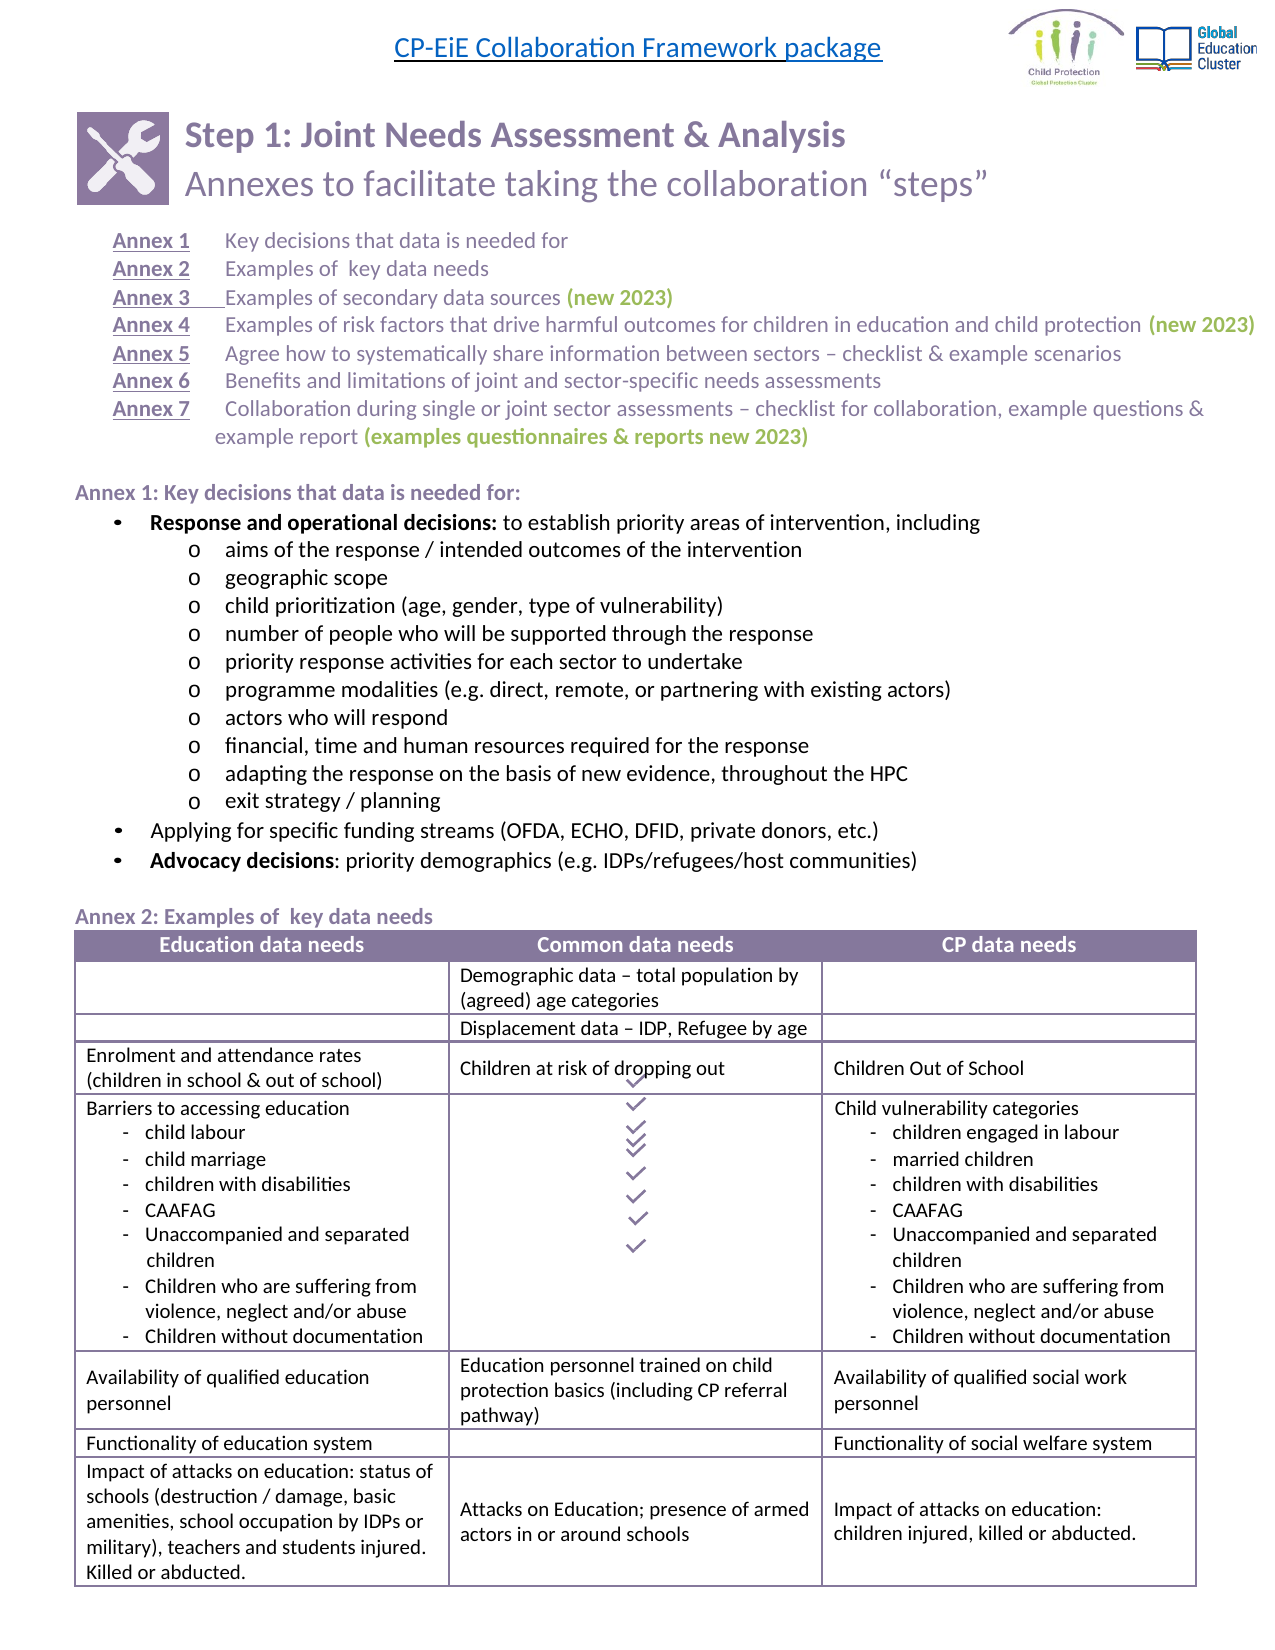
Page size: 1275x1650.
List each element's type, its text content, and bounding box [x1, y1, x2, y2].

picture [1136, 26, 1257, 71]
table_header Common data needs [450, 932, 821, 960]
text Step 1: Joint Needs Assessment & Analysis [184, 113, 1271, 157]
text • Response and operational decisions: to establish priority areas of intervention, including [112, 508, 1271, 536]
table_cell Functionality of education system [76, 1430, 448, 1456]
text • Applying for specific funding streams (OFDA, ECHO, DFID, private donors, etc.) [108, 816, 883, 844]
table_cell [450, 1430, 821, 1456]
table_cell [450, 1095, 821, 1350]
table_cell Children Out of School [823, 1043, 1195, 1093]
table_cell Availability of qualified education personnel [76, 1352, 448, 1428]
picture [1201, 26, 1207, 36]
table_cell [76, 962, 448, 1013]
text Annex 6 Benefits and limitations of joint and sector-specific needs assessments [112, 367, 1271, 395]
text • Advocacy decisions: priority demographics (e.g. IDPs/refugees/host communities) [112, 846, 1271, 874]
text Annex 4 Examples of risk factors that drive harmful outcomes for children in education and child protection (new 2023) [112, 311, 1271, 339]
text Annexes to facilitate taking the collaboration “steps” [184, 161, 1271, 206]
text o geographic scope [187, 564, 1271, 592]
text Annex 1: Key decisions that data is needed for: [75, 478, 1271, 506]
table_cell Availability of qualified social work personnel [823, 1352, 1195, 1428]
text o adapting the response on the basis of new evidence, throughout the HPC [187, 760, 1271, 788]
text o exit strategy / planning [187, 788, 1271, 816]
table_cell Child vulnerability categories - children engaged in labour - married children - children with disabilities - CAAFAG - Unaccompanied and separated children - Children who are suffering from violence, neglect and/or abuse - Children without documentation [823, 1095, 1195, 1350]
picture [75, 112, 169, 205]
text Annex 2: Examples of key data needs [75, 902, 1271, 930]
text Annex 3 Examples of secondary data sources (new 2023) [112, 283, 1271, 311]
table_header Education data needs [76, 932, 448, 960]
table_cell Education personnel trained on child protection basics (including CP referral pathway) [450, 1352, 821, 1428]
table_cell Demographic data – total population by (agreed) age categories [450, 962, 821, 1013]
text Annex 7 Collaboration during single or joint sector assessments – checklist for collaboration, example questions & example report (examples questionnaires & reports new 2023) [112, 395, 1271, 450]
picture [1008, 9, 1125, 87]
text o aims of the response / intended outcomes of the intervention [187, 536, 1271, 564]
text Annex 1 Key decisions that data is needed for [112, 227, 1271, 254]
text o programme modalities (e.g. direct, remote, or partnering with existing actors) [187, 676, 1271, 704]
table_cell Displacement data – IDP, Refugee by age [450, 1015, 821, 1040]
table_cell [823, 1015, 1195, 1040]
text Annex 5 Agree how to systematically share information between sectors – checklist & example scenarios [112, 339, 1271, 367]
table_cell Barriers to accessing education - child labour - child marriage - children with disabilities - CAAFAG - Unaccompanied and separated children - Children who are suffering from violence, neglect and/or abuse - Children without documentation [76, 1095, 448, 1350]
table_cell Children at risk of dropping out [450, 1043, 821, 1093]
text o priority response activities for each sector to undertake [187, 648, 1271, 676]
text o financial, time and human resources required for the response [187, 732, 1271, 760]
table_cell Functionality of social welfare system [823, 1430, 1195, 1456]
table_cell Impact of attacks on education: children injured, killed or abducted. [823, 1458, 1195, 1585]
text o number of people who will be supported through the response [187, 620, 1271, 648]
table_cell Enrolment and attendance rates (children in school & out of school) [76, 1043, 448, 1093]
table_cell [823, 962, 1195, 1013]
text o child prioritization (age, gender, type of vulnerability) [187, 592, 1271, 620]
table_cell Attacks on Education; presence of armed actors in or around schools [450, 1458, 821, 1585]
table_cell [76, 1015, 448, 1040]
table_header CP data needs [823, 932, 1195, 960]
text Annex 2 Examples of key data needs [112, 254, 1271, 283]
table_cell Impact of attacks on education: status of schools (destruction / damage, basic amenities, school occupation by IDPs or military), teachers and students injured. Killed or abducted. [76, 1458, 448, 1585]
text o actors who will respond [187, 704, 1271, 732]
